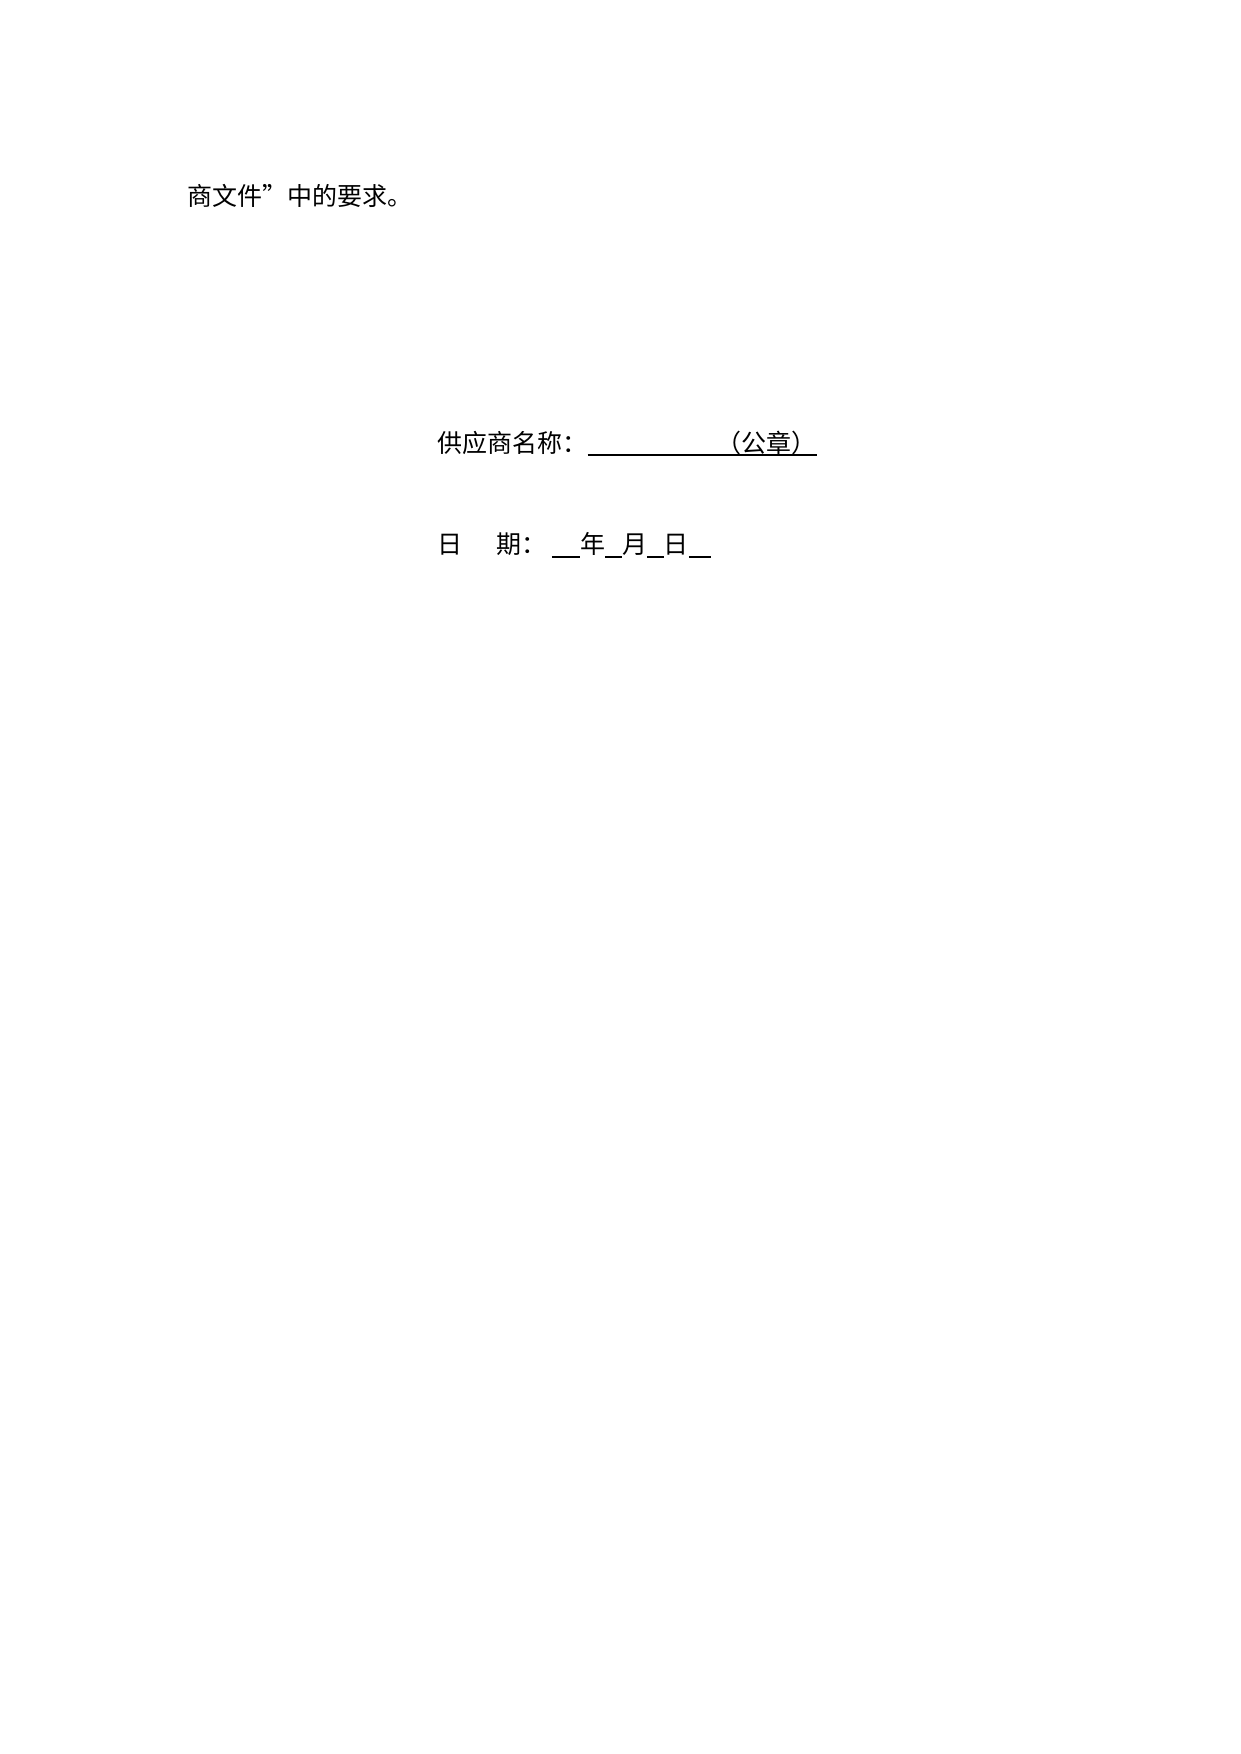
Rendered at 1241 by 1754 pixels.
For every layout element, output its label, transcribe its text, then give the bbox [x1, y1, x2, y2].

text 供应商名称： （公章） [187, 409, 1053, 474]
text 日 期： 年 月 日 [187, 510, 1053, 575]
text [187, 162, 1053, 227]
